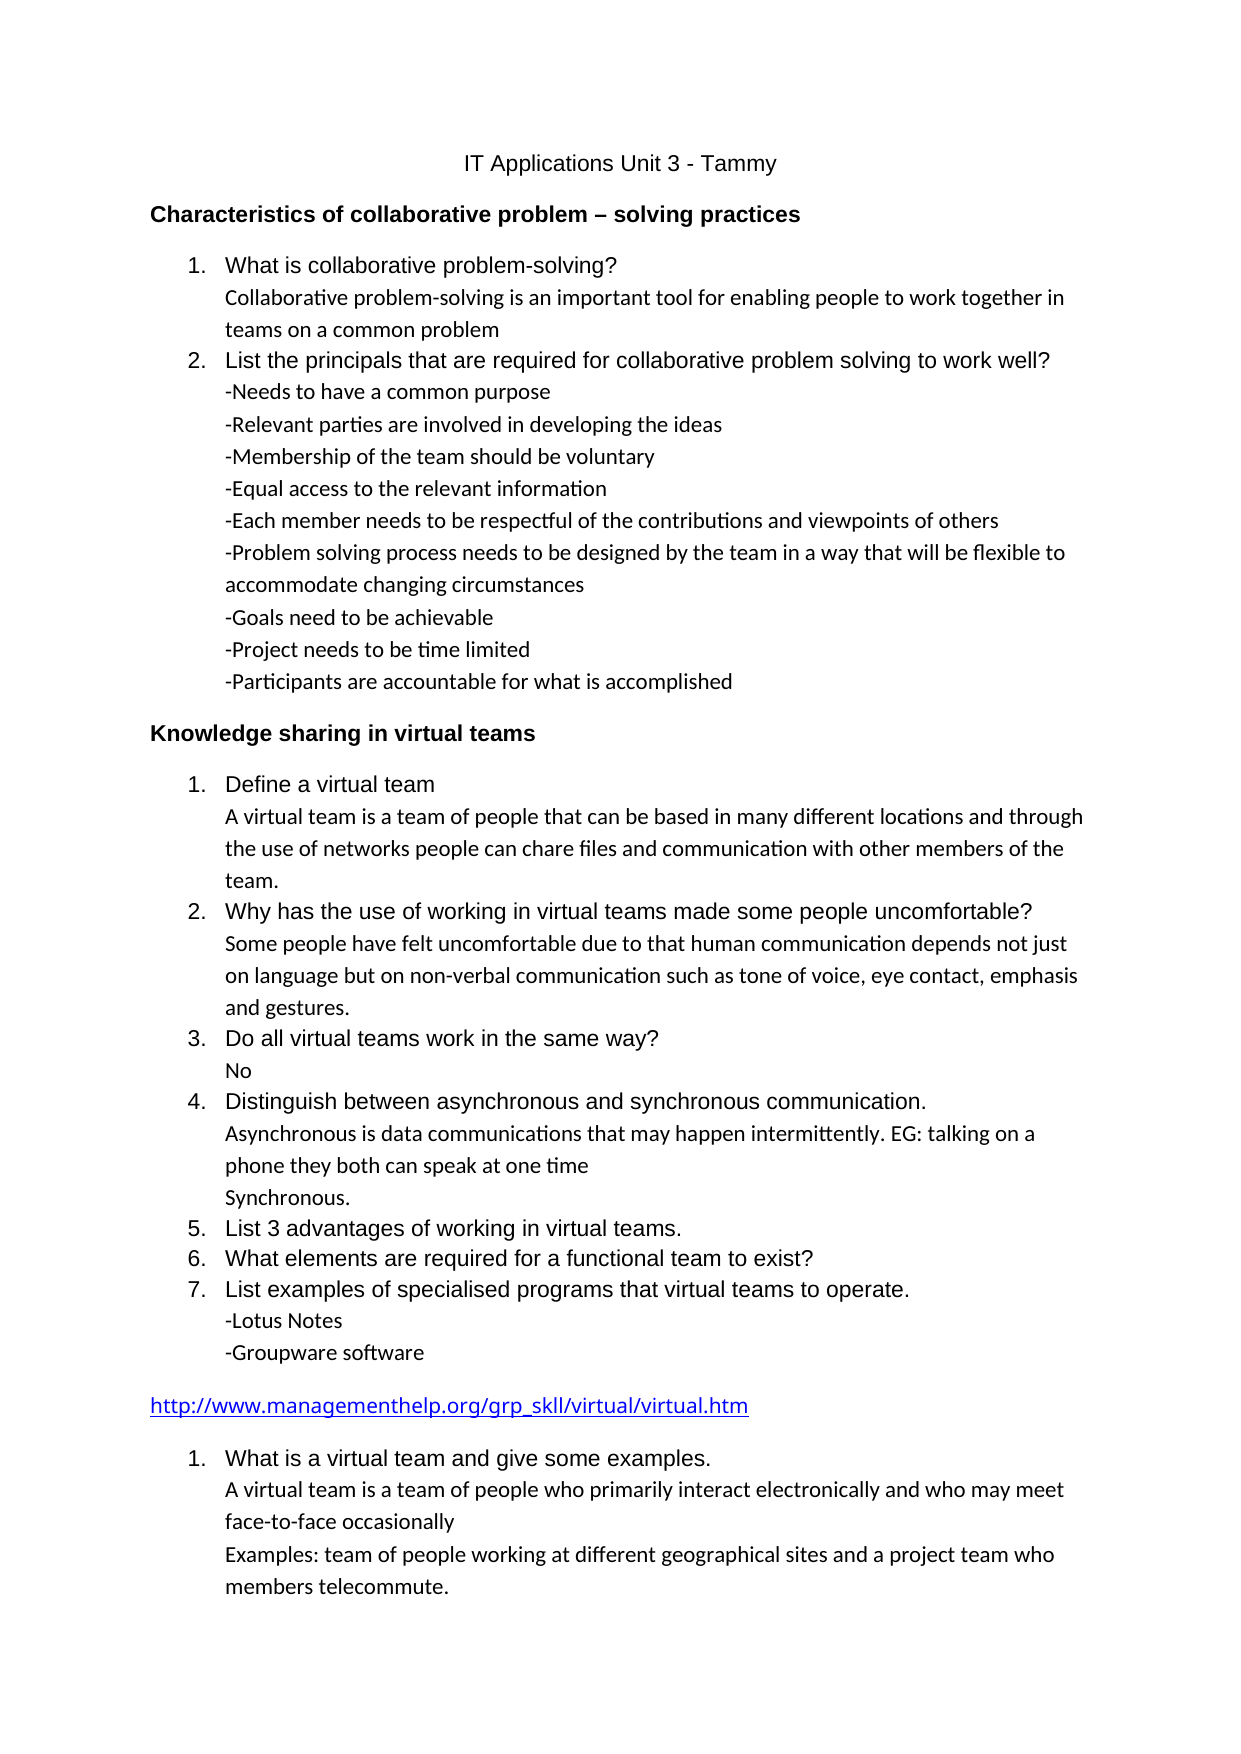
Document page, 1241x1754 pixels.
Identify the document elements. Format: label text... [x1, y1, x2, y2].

list What is collaborative problem-solving? Collaborative problem-solving is an important tool for enabling people to work together in teams on a common problem [187, 252, 1090, 343]
text Characteristics of collaborative problem – solving practices [150, 201, 1090, 227]
list What elements are required for a functional team to exist? [187, 1245, 1090, 1272]
list Define a virtual team A virtual team is a team of people that can be based in many different locations and through the use of networks people can chare files and communication with other members of the team. [187, 771, 1090, 894]
text IT Applications Unit 3 - Tammy [150, 150, 1090, 176]
list List the principals that are required for collaborative problem solving to work well? -Needs to have a common purpose -Relevant parties are involved in developing the ideas -Membership of the team should be voluntary -Equal access to the relevant information -Each member needs to be respectful of the contributions and viewpoints of others -Problem solving process needs to be designed by the team in a way that will be flexible to accommodate changing circumstances -Goals need to be achievable -Project needs to be time limited -Participants are accountable for what is accomplished [187, 347, 1090, 695]
list Distinguish between asynchronous and synchronous communication. Asynchronous is data communications that may happen intermittently. EG: talking on a phone they both can speak at one time Synchronous. [187, 1088, 1090, 1211]
list What is a virtual team and give some examples. A virtual team is a team of people who primarily interact electronically and who may meet face-to-face occasionally Examples: team of people working at different geographical sites and a project team who members telecommute. [187, 1445, 1090, 1600]
list Why has the use of working in virtual teams made some people uncomfortable? Some people have felt uncomfortable due to that human communication depends not just on language but on non-verbal communication such as tone of voice, eye contact, emphasis and gestures. [187, 898, 1090, 1021]
list Do all virtual teams work in the same way? No [187, 1025, 1090, 1084]
text Knowledge sharing in virtual teams [150, 720, 1090, 747]
list List 3 advantages of working in virtual teams. [187, 1215, 1090, 1242]
list List examples of specialised programs that virtual teams to operate. -Lotus Notes -Groupware software [187, 1276, 1090, 1366]
text http://www.managementhelp.org/grp_skll/virtual/virtual.htm [150, 1391, 1090, 1420]
